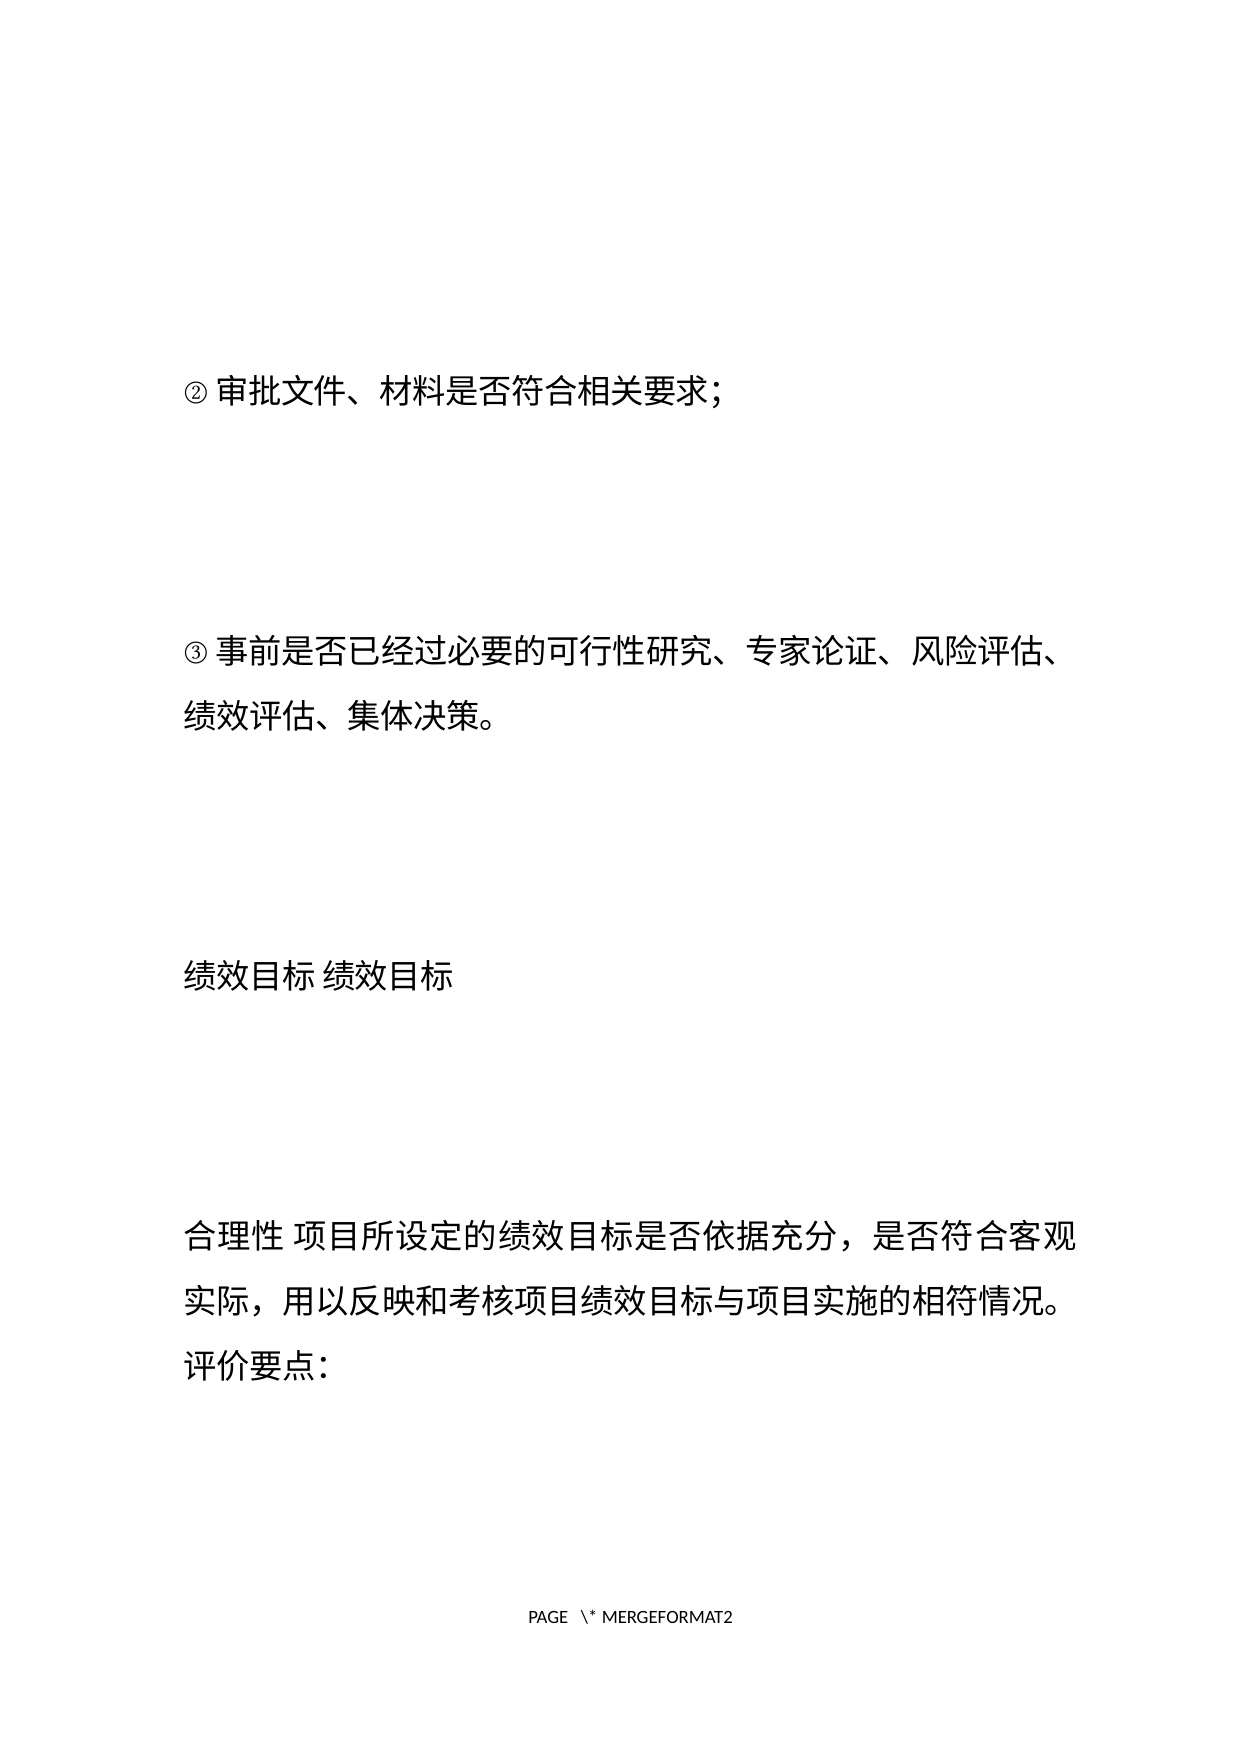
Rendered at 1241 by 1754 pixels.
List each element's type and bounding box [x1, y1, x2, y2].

text [183, 162, 1078, 1397]
